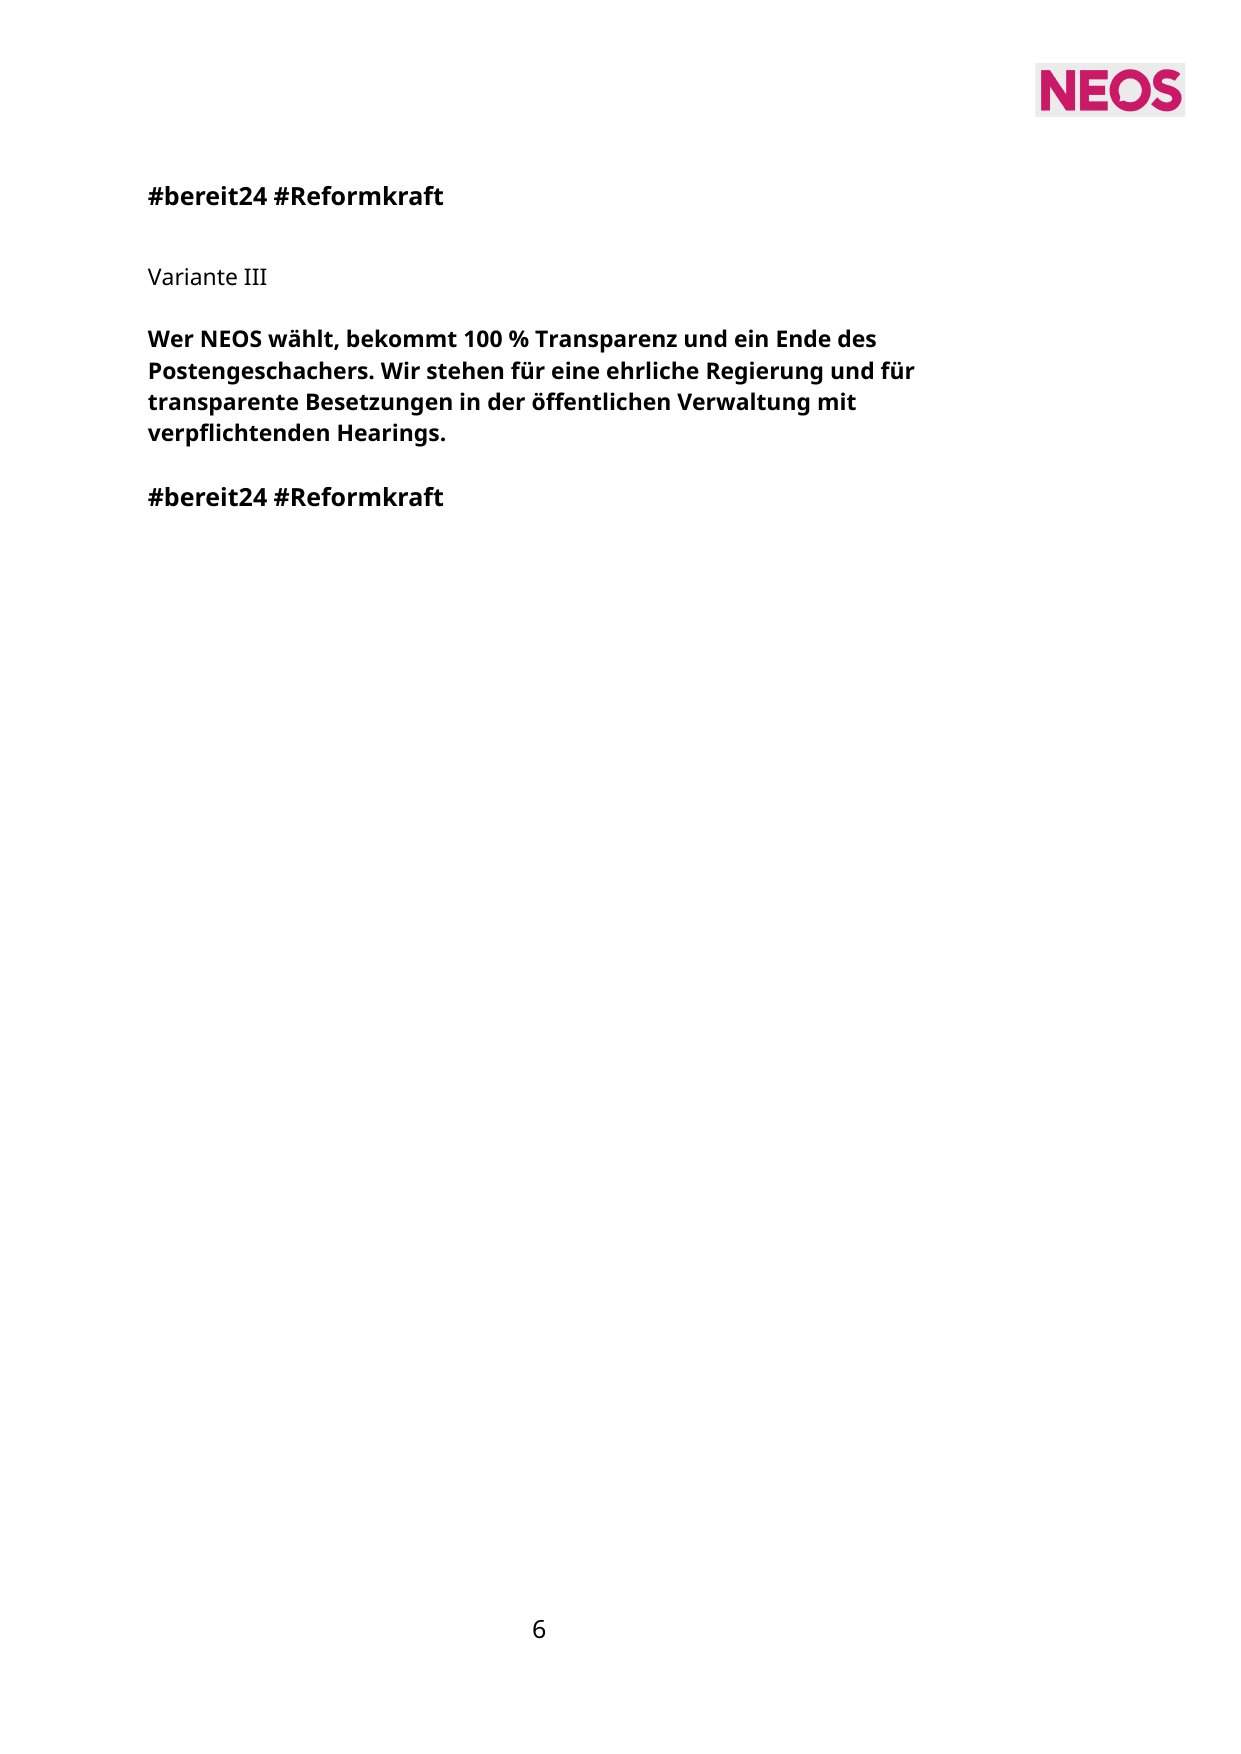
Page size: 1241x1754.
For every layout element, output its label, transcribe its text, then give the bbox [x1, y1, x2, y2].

text Wer NEOS wählt, bekommt 100 % Transparenz und ein Ende des Postengeschachers. Wir stehen für eine ehrliche Regierung und für transparente Besetzungen in der öffentlichen Verwaltung mit verpflichtenden Hearings. [148, 323, 930, 448]
text #bereit24 #Reformkraft [148, 479, 930, 514]
picture [1035, 63, 1186, 117]
text Variante III [148, 261, 930, 292]
text #bereit24 #Reformkraft [148, 179, 930, 213]
